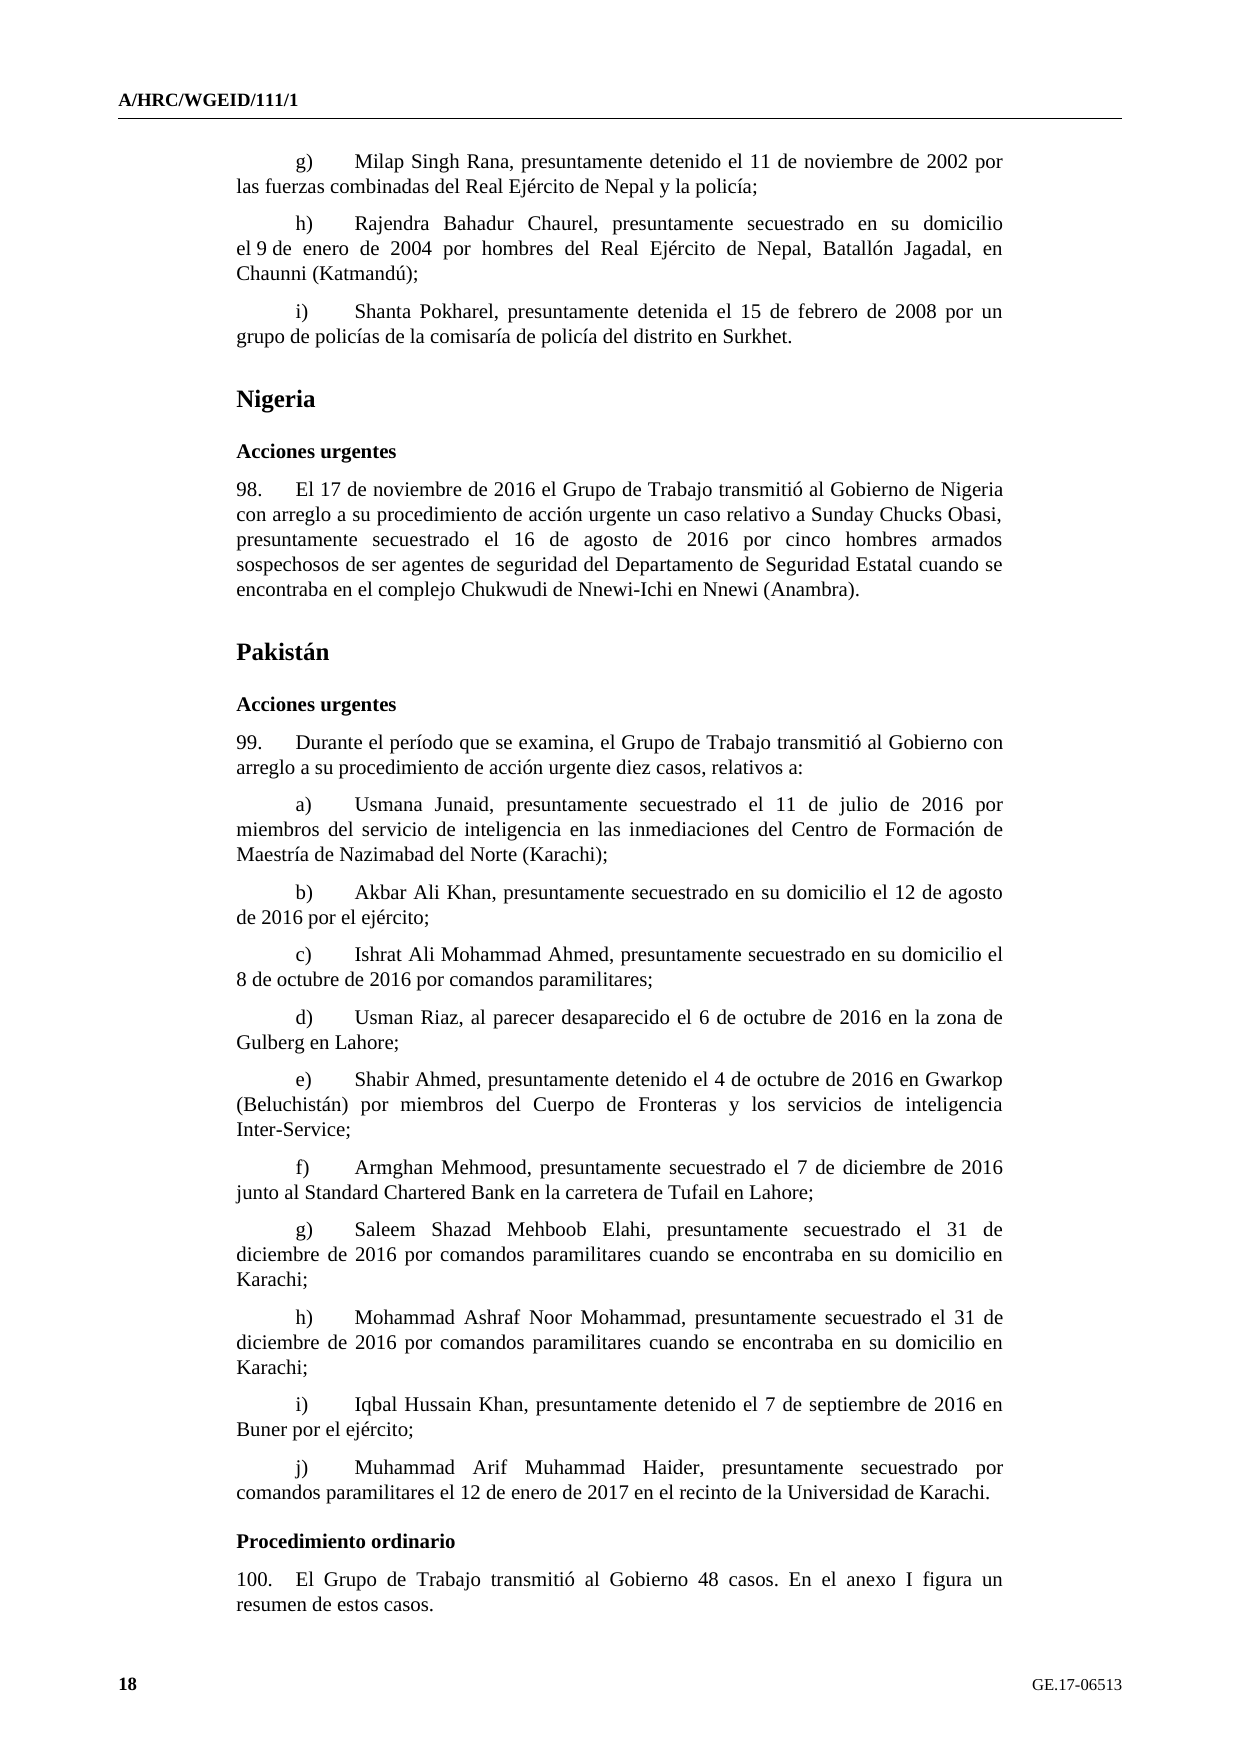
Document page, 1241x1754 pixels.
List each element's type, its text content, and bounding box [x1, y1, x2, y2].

text 99. Durante el período que se examina, el Grupo de Trabajo transmitió al Gobierno con arreglo a su procedimiento de acción urgente diez casos, relativos a: [236, 729, 1004, 779]
text c) Ishrat Ali Mohammad Ahmed, presuntamente secuestrado en su domicilio el 8 de octubre de 2016 por comandos paramilitares; [236, 941, 1004, 991]
text Acciones urgentes [118, 438, 1004, 463]
text i) Shanta Pokharel, presuntamente detenida el 15 de febrero de 2008 por un grupo de policías de la comisaría de policía del distrito en Surkhet. [236, 298, 1004, 348]
text a) Usmana Junaid, presuntamente secuestrado el 11 de julio de 2016 por miembros del servicio de inteligencia en las inmediaciones del Centro de Formación de Maestría de Nazimabad del Norte (Karachi); [236, 791, 1004, 866]
text Nigeria [118, 385, 1004, 413]
text d) Usman Riaz, al parecer desaparecido el 6 de octubre de 2016 en la zona de Gulberg en Lahore; [236, 1004, 1004, 1054]
text g) Saleem Shazad Mehboob Elahi, presuntamente secuestrado el 31 de diciembre de 2016 por comandos paramilitares cuando se encontraba en su domicilio en Karachi; [236, 1216, 1004, 1291]
text Acciones urgentes [118, 691, 1004, 716]
text 98. El 17 de noviembre de 2016 el Grupo de Trabajo transmitió al Gobierno de Nigeria con arreglo a su procedimiento de acción urgente un caso relativo a Sunday Chucks Obasi, presuntamente secuestrado el 16 de agosto de 2016 por cinco hombres armados sospechosos de ser agentes de seguridad del Departamento de Seguridad Estatal cuando se encontraba en el complejo Chukwudi de Nnewi-Ichi en Nnewi (Anambra). [236, 476, 1004, 601]
text e) Shabir Ahmed, presuntamente detenido el 4 de octubre de 2016 en Gwarkop (Beluchistán) por miembros del Cuerpo de Fronteras y los servicios de inteligencia Inter-Service; [236, 1066, 1004, 1141]
text 100. El Grupo de Trabajo transmitió al Gobierno 48 casos. En el anexo I figura un resumen de estos casos. [236, 1566, 1004, 1616]
text Procedimiento ordinario [118, 1529, 1004, 1554]
text b) Akbar Ali Khan, presuntamente secuestrado en su domicilio el 12 de agosto de 2016 por el ejército; [236, 879, 1004, 929]
text h) Mohammad Ashraf Noor Mohammad, presuntamente secuestrado el 31 de diciembre de 2016 por comandos paramilitares cuando se encontraba en su domicilio en Karachi; [236, 1304, 1004, 1379]
text h) Rajendra Bahadur Chaurel, presuntamente secuestrado en su domicilio el 9 de enero de 2004 por hombres del Real Ejército de Nepal, Batallón Jagadal, en Chaunni (Katmandú); [236, 210, 1004, 285]
text g) Milap Singh Rana, presuntamente detenido el 11 de noviembre de 2002 por las fuerzas combinadas del Real Ejército de Nepal y la policía; [236, 148, 1004, 198]
text f) Armghan Mehmood, presuntamente secuestrado el 7 de diciembre de 2016 junto al Standard Chartered Bank en la carretera de Tufail en Lahore; [236, 1154, 1004, 1204]
text Pakistán [118, 638, 1004, 666]
text i) Iqbal Hussain Khan, presuntamente detenido el 7 de septiembre de 2016 en Buner por el ejército; [236, 1391, 1004, 1441]
text j) Muhammad Arif Muhammad Haider, presuntamente secuestrado por comandos paramilitares el 12 de enero de 2017 en el recinto de la Universidad de Karachi. [236, 1454, 1004, 1504]
